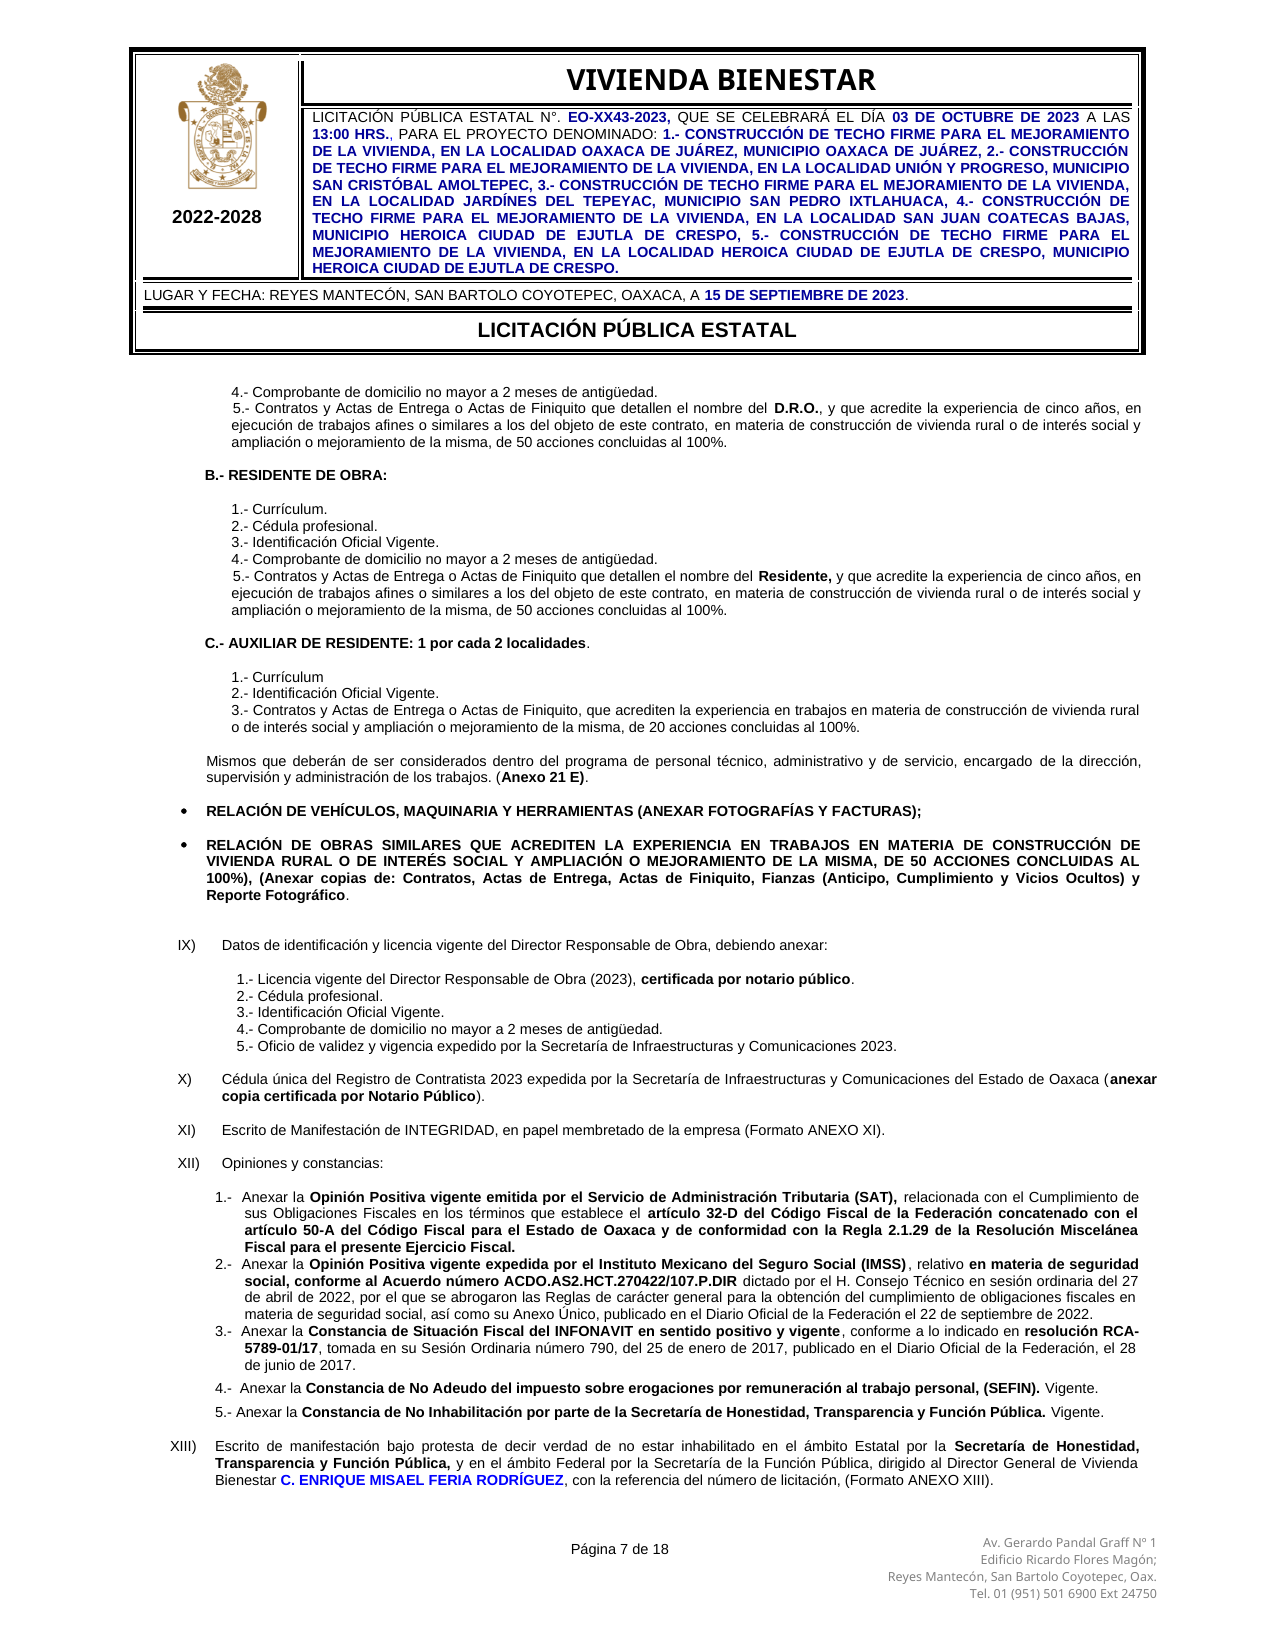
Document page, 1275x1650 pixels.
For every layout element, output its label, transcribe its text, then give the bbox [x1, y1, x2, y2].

table_cell 2.- Anexar la Opinión Positiva vigente expedida por el Instituto Mexicano del Seguro Social (IMSS), relativo en materia de seguridad social, conforme al Acuerdo número ACDO.AS2.HCT.270422/107.P.DIR dictado por el H. Consejo Técnico en sesión ordinaria del 27 de abril de 2022, por el que se abrogaron las Reglas de carácter general para la obtención del cumplimiento de obligaciones fiscales en materia de seguridad social, así como su Anexo Único, publicado en el Diario Oficial de la Federación el 22 de septiembre de 2022. [148, 1256, 1147, 1323]
list Opiniones y constancias: [177, 1155, 1157, 1172]
picture [172, 59, 269, 188]
list Cédula única del Registro de Contratista 2023 expedida por la Secretaría de Infraestructuras y Comunicaciones del Estado de Oaxaca (anexar copia certificada por Notario Público). [177, 1071, 1157, 1104]
list Escrito de Manifestación de INTEGRIDAD, en papel membretado de la empresa (Formato ANEXO XI). [177, 1121, 1157, 1138]
table_header 1.- Anexar la Opinión Positiva vigente emitida por el Servicio de Administración Tributaria (SAT), relacionada con el Cumplimiento de sus Obligaciones Fiscales en los términos que establece el artículo 32-D del Código Fiscal de la Federación concatenado con el artículo 50-A del Código Fiscal para el Estado de Oaxaca y de conformidad con la Regla 2.1.29 de la Resolución Miscelánea Fiscal para el presente Ejercicio Fiscal. [148, 1189, 1147, 1256]
table_cell 3.- Anexar la Constancia de Situación Fiscal del INFONAVIT en sentido positivo y vigente, conforme a lo indicado en resolución RCA-5789-01/17, tomada en su Sesión Ordinaria número 790, del 25 de enero de 2017, publicado en el Diario Oficial de la Federación, el 28 de junio de 2017. [148, 1323, 1147, 1373]
text 3.- Identificación Oficial Vigente. [236, 1004, 1157, 1021]
text 1.- Licencia vigente del Director Responsable de Obra (2023), certificada por notario público. [236, 970, 1157, 987]
text 5.- Oficio de validez y vigencia expedido por la Secretaría de Infraestructuras y Comunicaciones 2023. [236, 1037, 1157, 1054]
table_cell 5.- Anexar la Constancia de No Inhabilitación por parte de la Secretaría de Honestidad, Transparencia y Función Pública. Vigente. Escrito de manifestación bajo protesta de decir verdad de no estar inhabilitado en el ámbito Estatal por la Secretaría de Honestidad, Transparencia y Función Pública, y en el ámbito Federal por la Secretaría de la Función Pública, dirigido al Director General de Vivienda Bienestar C. ENRIQUE MISAEL FERIA RODRÍGUEZ, con la referencia del número de licitación, (Formato ANEXO XIII). [148, 1404, 1147, 1488]
table_cell 4.- Anexar la Constancia de No Adeudo del impuesto sobre erogaciones por remuneración al trabajo personal, (SEFIN). Vigente. [148, 1373, 1147, 1404]
table_cell Mismos que deberán de ser considerados dentro del programa de personal técnico, administrativo y de servicio, encargado de la dirección, supervisión y administración de los trabajos. (Anexo 21 E). RELACIÓN DE VEHÍCULOS, MAQUINARIA Y HERRAMIENTAS (ANEXAR FOTOGRAFÍAS Y FACTURAS); RELACIÓN DE OBRAS SIMILARES QUE ACREDITEN LA EXPERIENCIA EN TRABAJOS EN MATERIA DE CONSTRUCCIÓN DE VIVIENDA RURAL O DE INTERÉS SOCIAL Y AMPLIACIÓN O MEJORAMIENTO DE LA MISMA, DE 50 ACCIONES CONCLUIDAS AL 100%), (Anexar copias de: Contratos, Actas de Entrega, Actas de Finiquito, Fianzas (Anticipo, Cumplimiento y Vicios Ocultos) y Reporte Fotográfico. [173, 735, 1149, 920]
list Datos de identificación y licencia vigente del Director Responsable de Obra, debiendo anexar: [177, 937, 1157, 954]
table_cell B.- RESIDENTE DE OBRA: 1.- Currículum. 2.- Cédula profesional. 3.- Identificación Oficial Vigente. 4.- Comprobante de domicilio no mayor a 2 meses de antigüedad. 5.- Contratos y Actas de Entrega o Actas de Finiquito que detallen el nombre del Residente, y que acredite la experiencia de cinco años, en ejecución de trabajos afines o similares a los del objeto de este contrato, en materia de construcción de vivienda rural o de interés social y ampliación o mejoramiento de la misma, de 50 acciones concluidas al 100%. [173, 467, 1149, 618]
table_cell C.- AUXILIAR DE RESIDENTE: 1 por cada 2 localidades. 1.- Currículum 2.- Identificación Oficial Vigente. 3.- Contratos y Actas de Entrega o Actas de Finiquito, que acrediten la experiencia en trabajos en materia de construcción de vivienda rural o de interés social y ampliación o mejoramiento de la misma, de 20 acciones concluidas al 100%. [173, 618, 1149, 735]
text 2.- Cédula profesional. [236, 987, 1157, 1004]
text 4.- Comprobante de domicilio no mayor a 2 meses de antigüedad. [236, 1021, 1157, 1037]
